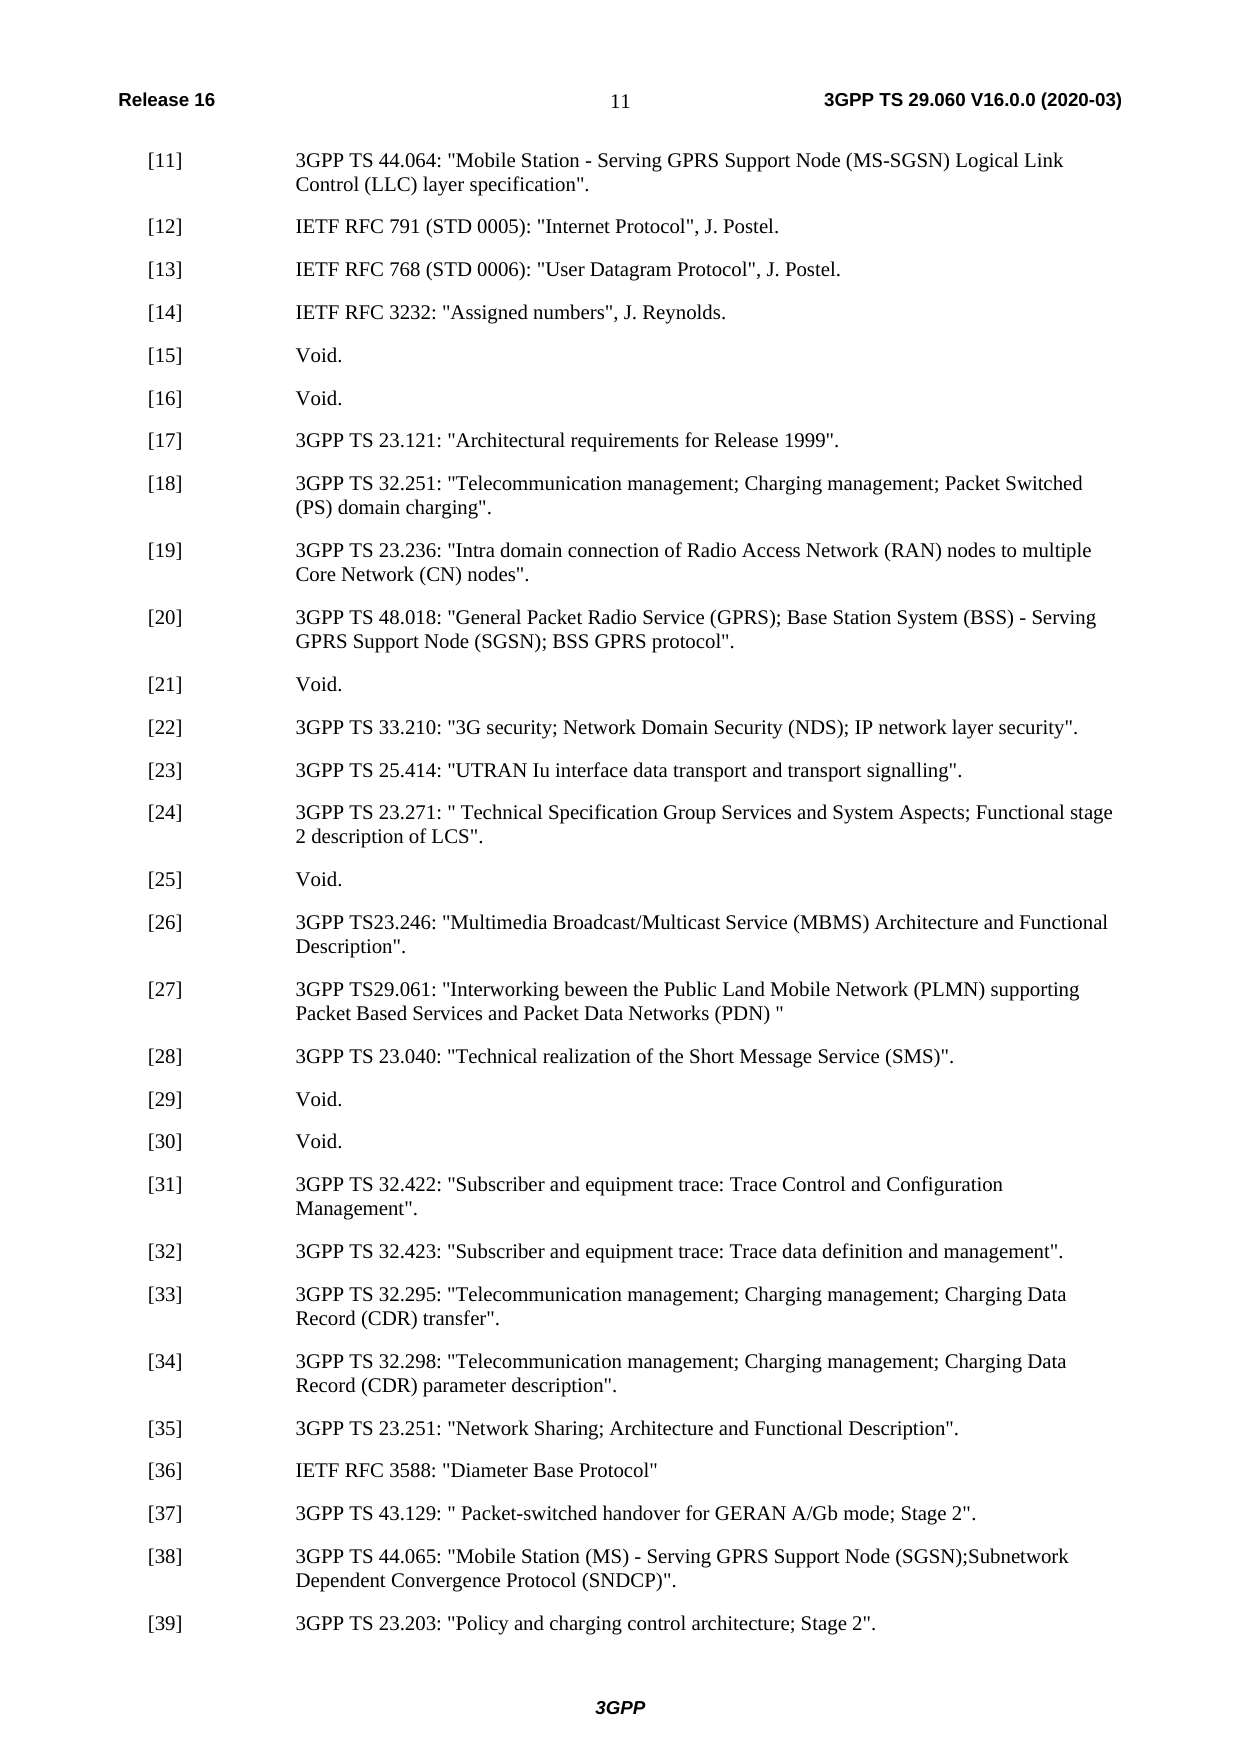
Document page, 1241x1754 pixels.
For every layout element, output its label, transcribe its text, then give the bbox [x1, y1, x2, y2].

text [26] 3GPP TS23.246: "Multimedia Broadcast/Multicast Service (MBMS) Architecture and Functional Description". [148, 910, 1122, 958]
text [33] 3GPP TS 32.295: "Telecommunication management; Charging management; Charging Data Record (CDR) transfer". [148, 1282, 1122, 1330]
text [19] 3GPP TS 23.236: "Intra domain connection of Radio Access Network (RAN) nodes to multiple Core Network (CN) nodes". [148, 538, 1122, 586]
text [12] IETF RFC 791 (STD 0005): "Internet Protocol", J. Postel. [148, 214, 1122, 238]
text [34] 3GPP TS 32.298: "Telecommunication management; Charging management; Charging Data Record (CDR) parameter description". [148, 1349, 1122, 1397]
text [25] Void. [148, 867, 1122, 891]
text [17] 3GPP TS 23.121: "Architectural requirements for Release 1999". [148, 428, 1122, 452]
text [24] 3GPP TS 23.271: " Technical Specification Group Services and System Aspects; Functional stage 2 description of LCS". [148, 800, 1122, 848]
text [31] 3GPP TS 32.422: "Subscriber and equipment trace: Trace Control and Configuration Management". [148, 1172, 1122, 1220]
text [23] 3GPP TS 25.414: "UTRAN Iu interface data transport and transport signalling". [148, 757, 1122, 782]
text [37] 3GPP TS 43.129: " Packet-switched handover for GERAN A/Gb mode; Stage 2". [148, 1501, 1122, 1525]
text [30] Void. [148, 1129, 1122, 1153]
text [39] 3GPP TS 23.203: "Policy and charging control architecture; Stage 2". [148, 1611, 1122, 1635]
text [28] 3GPP TS 23.040: "Technical realization of the Short Message Service (SMS)". [148, 1044, 1122, 1068]
text [22] 3GPP TS 33.210: "3G security; Network Domain Security (NDS); IP network layer security". [148, 715, 1122, 739]
text [36] IETF RFC 3588: "Diameter Base Protocol" [148, 1458, 1122, 1482]
text [21] Void. [148, 672, 1122, 696]
text [27] 3GPP TS29.061: "Interworking beween the Public Land Mobile Network (PLMN) supporting Packet Based Services and Packet Data Networks (PDN) " [148, 977, 1122, 1025]
text [35] 3GPP TS 23.251: "Network Sharing; Architecture and Functional Description". [148, 1416, 1122, 1440]
text [16] Void. [148, 386, 1122, 410]
text [14] IETF RFC 3232: "Assigned numbers", J. Reynolds. [148, 300, 1122, 324]
text [29] Void. [148, 1087, 1122, 1111]
text [38] 3GPP TS 44.065: " Station (MS) - Serving GPRS Support Node (SGSN);Subnetwork Dependent Convergence Protocol (SNDCP)". [148, 1544, 1122, 1592]
text [11] 3GPP TS 44.064: "Mobile Station - Serving GPRS Support Node (MS-SGSN) Logical Link Control (LLC) layer specification". [148, 147, 1122, 196]
text [15] Void. [148, 343, 1122, 367]
text [13] IETF RFC 768 (STD 0006): "User Datagram Protocol", J. Postel. [148, 257, 1122, 281]
text [32] 3GPP TS 32.423: "Subscriber and equipment trace: Trace data definition and management". [148, 1239, 1122, 1263]
text [18] 3GPP TS 32.251: "Telecommunication management; Charging management; Packet Switched (PS) domain charging". [148, 471, 1122, 519]
text [20] 3GPP TS 48.018: "General Packet Radio Service (GPRS); Base Station System (BSS) - Serving GPRS Support Node (SGSN); BSS GPRS protocol". [148, 605, 1122, 653]
